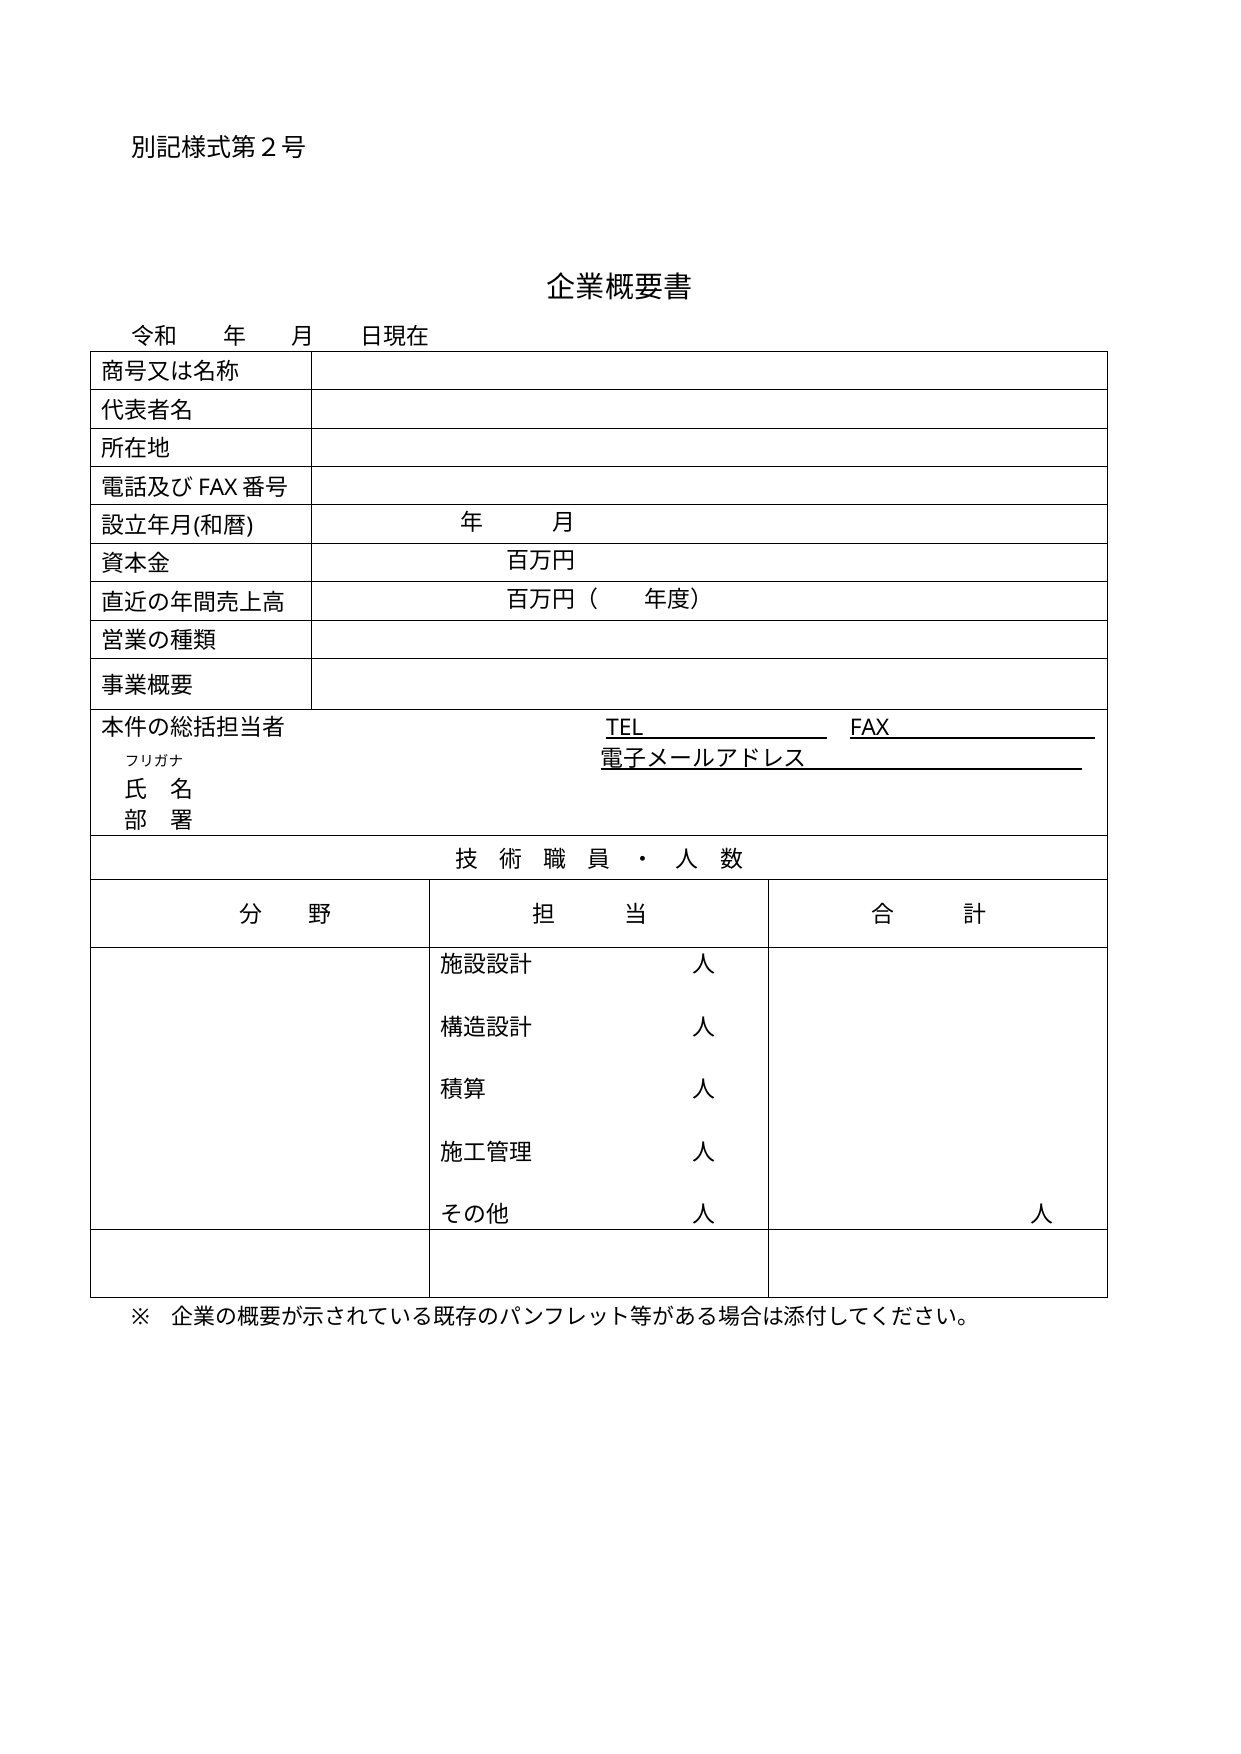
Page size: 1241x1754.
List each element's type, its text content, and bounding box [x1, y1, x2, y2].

table_cell 本件の総括担当者 TEL FAX フリガナ 電子メールアドレス 氏名 部署 [91, 710, 1107, 835]
text ※ 企業の概要が示されている既存のパンフレット等がある場合は添付してください。 [131, 1298, 1107, 1333]
table_cell 施設設計 人 構造設計 人 積算 人 施工管理 人 その他 人 [430, 948, 768, 1229]
table_cell [769, 1230, 1107, 1297]
table_cell 百万円（ 年度） [312, 582, 1107, 620]
table_cell 百万円 [312, 544, 1107, 581]
text 別記様式第２号 [131, 111, 1107, 181]
table_cell 人 [769, 948, 1107, 1229]
table_header 商号又は名称 [91, 352, 311, 389]
table_header [312, 352, 1107, 389]
table_cell [312, 467, 1107, 504]
table_cell 分 野 [91, 880, 429, 947]
text 企業概要書 [131, 250, 1107, 319]
table_cell [312, 429, 1107, 466]
table_cell [430, 1230, 768, 1297]
table_cell 営業の種類 [91, 621, 311, 658]
table_cell 技術職員・人数 [91, 836, 1107, 879]
table_cell [312, 621, 1107, 658]
table_cell 代表者名 [91, 390, 311, 427]
table_cell 担 当 [430, 880, 768, 947]
table_cell 事業概要 [91, 659, 311, 709]
table_cell [91, 1230, 429, 1297]
table_cell 年 月 [312, 505, 1107, 543]
table_cell [312, 659, 1107, 709]
text 令和 年 月 日現在 [131, 319, 1107, 351]
table_cell [91, 948, 429, 1229]
table_cell 直近の年間売上高 [91, 582, 311, 620]
table_cell [312, 390, 1107, 427]
table_cell 合 計 [769, 880, 1107, 947]
table_cell 資本金 [91, 544, 311, 581]
table_cell 電話及びFAX番号 [91, 467, 311, 504]
table_cell 設立年月(和暦) [91, 505, 311, 543]
table_cell 所在地 [91, 429, 311, 466]
